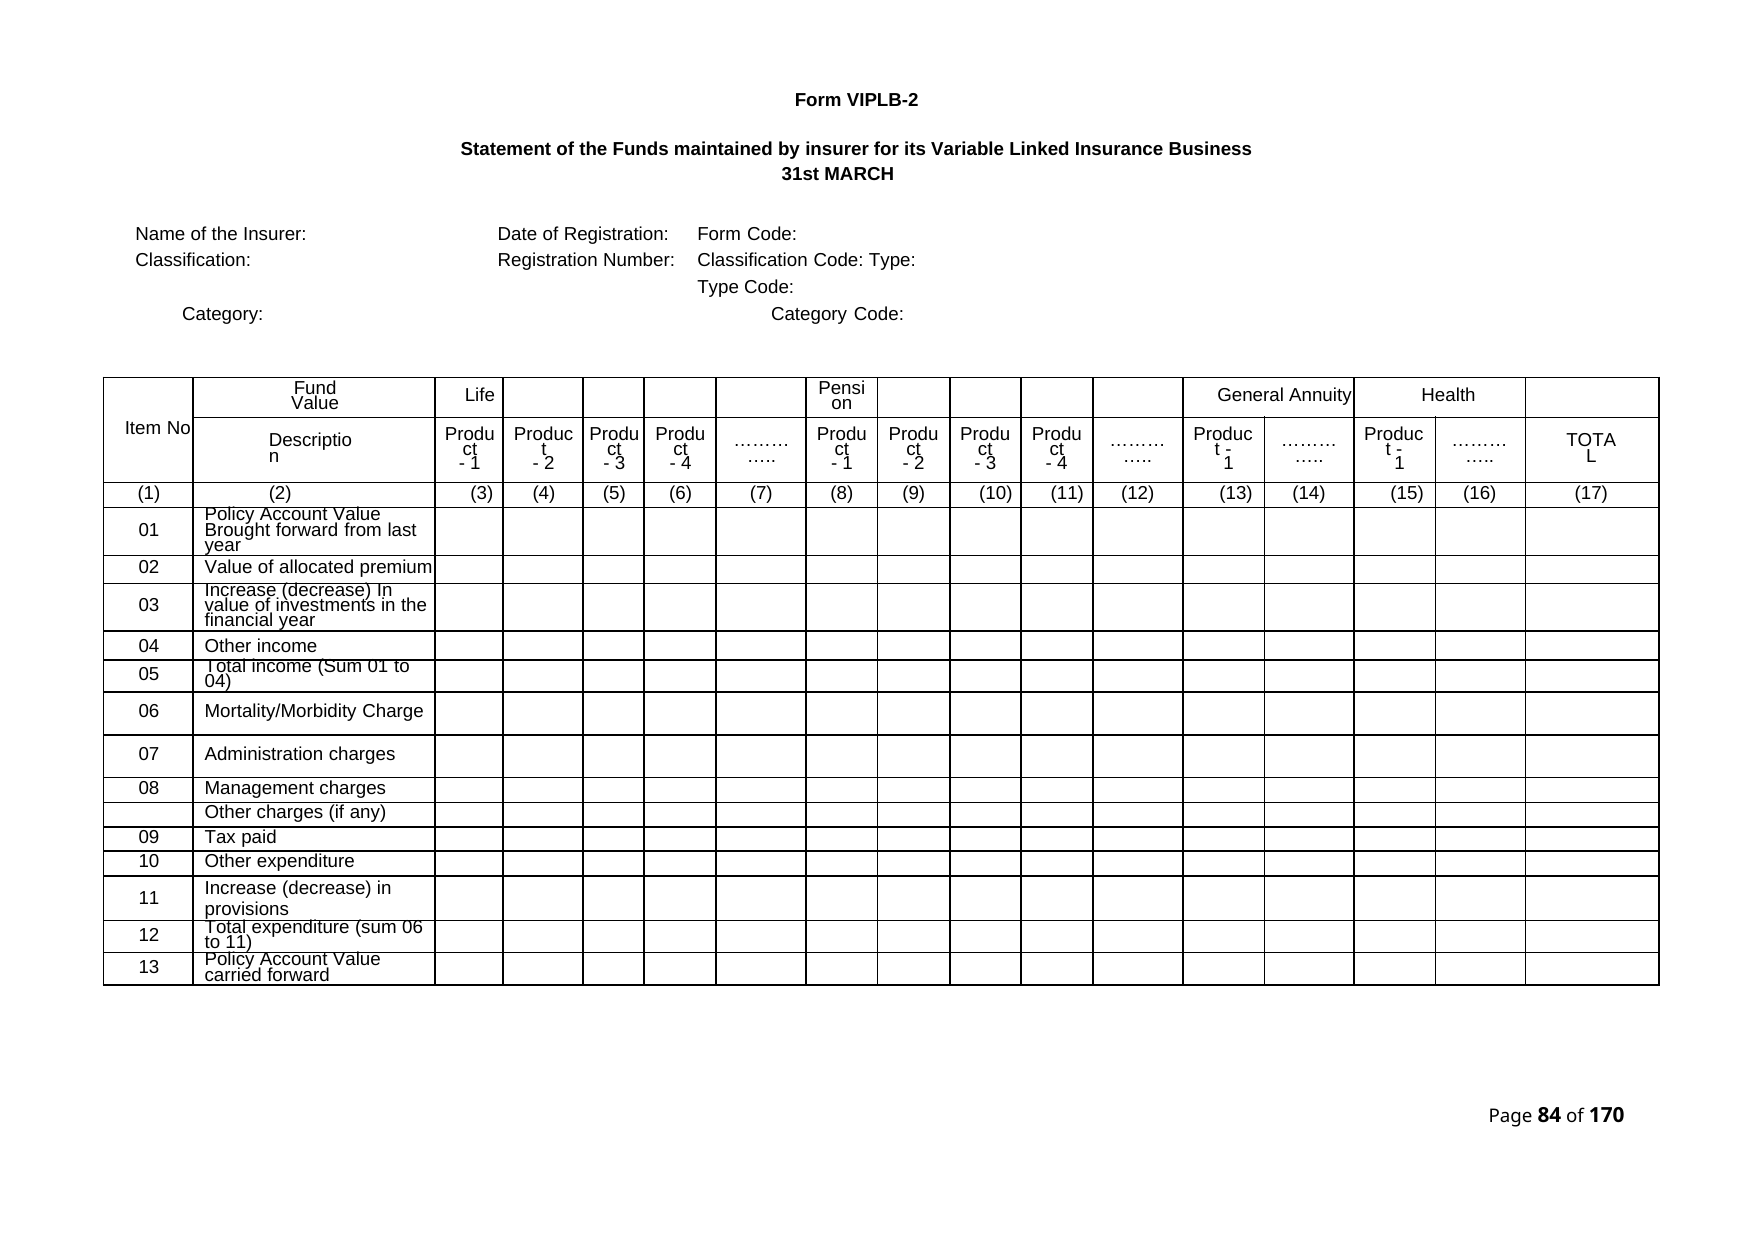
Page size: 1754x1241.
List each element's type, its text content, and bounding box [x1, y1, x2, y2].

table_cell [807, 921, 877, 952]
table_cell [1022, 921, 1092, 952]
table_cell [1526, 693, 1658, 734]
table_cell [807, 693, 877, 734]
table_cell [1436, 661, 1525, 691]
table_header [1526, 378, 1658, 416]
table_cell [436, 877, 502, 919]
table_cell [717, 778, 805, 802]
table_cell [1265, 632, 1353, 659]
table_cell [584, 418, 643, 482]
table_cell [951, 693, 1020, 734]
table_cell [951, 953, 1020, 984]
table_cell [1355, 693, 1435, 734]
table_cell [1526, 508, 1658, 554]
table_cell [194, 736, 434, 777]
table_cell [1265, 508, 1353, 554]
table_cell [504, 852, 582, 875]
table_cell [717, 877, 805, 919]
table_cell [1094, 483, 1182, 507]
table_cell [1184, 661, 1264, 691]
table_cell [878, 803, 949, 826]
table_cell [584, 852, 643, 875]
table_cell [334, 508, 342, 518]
text Name of the Insurer: Date of Registration: Form Code: [135, 223, 1624, 244]
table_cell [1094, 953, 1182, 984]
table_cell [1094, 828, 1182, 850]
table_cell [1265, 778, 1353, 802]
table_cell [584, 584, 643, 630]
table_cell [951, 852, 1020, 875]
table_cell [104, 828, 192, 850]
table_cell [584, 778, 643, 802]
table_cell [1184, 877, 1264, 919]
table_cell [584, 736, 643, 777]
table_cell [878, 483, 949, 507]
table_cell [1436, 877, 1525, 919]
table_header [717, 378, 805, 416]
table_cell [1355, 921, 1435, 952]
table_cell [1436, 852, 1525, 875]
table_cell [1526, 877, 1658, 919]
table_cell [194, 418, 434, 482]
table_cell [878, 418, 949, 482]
text Form VIPLB-2 [89, 89, 1624, 110]
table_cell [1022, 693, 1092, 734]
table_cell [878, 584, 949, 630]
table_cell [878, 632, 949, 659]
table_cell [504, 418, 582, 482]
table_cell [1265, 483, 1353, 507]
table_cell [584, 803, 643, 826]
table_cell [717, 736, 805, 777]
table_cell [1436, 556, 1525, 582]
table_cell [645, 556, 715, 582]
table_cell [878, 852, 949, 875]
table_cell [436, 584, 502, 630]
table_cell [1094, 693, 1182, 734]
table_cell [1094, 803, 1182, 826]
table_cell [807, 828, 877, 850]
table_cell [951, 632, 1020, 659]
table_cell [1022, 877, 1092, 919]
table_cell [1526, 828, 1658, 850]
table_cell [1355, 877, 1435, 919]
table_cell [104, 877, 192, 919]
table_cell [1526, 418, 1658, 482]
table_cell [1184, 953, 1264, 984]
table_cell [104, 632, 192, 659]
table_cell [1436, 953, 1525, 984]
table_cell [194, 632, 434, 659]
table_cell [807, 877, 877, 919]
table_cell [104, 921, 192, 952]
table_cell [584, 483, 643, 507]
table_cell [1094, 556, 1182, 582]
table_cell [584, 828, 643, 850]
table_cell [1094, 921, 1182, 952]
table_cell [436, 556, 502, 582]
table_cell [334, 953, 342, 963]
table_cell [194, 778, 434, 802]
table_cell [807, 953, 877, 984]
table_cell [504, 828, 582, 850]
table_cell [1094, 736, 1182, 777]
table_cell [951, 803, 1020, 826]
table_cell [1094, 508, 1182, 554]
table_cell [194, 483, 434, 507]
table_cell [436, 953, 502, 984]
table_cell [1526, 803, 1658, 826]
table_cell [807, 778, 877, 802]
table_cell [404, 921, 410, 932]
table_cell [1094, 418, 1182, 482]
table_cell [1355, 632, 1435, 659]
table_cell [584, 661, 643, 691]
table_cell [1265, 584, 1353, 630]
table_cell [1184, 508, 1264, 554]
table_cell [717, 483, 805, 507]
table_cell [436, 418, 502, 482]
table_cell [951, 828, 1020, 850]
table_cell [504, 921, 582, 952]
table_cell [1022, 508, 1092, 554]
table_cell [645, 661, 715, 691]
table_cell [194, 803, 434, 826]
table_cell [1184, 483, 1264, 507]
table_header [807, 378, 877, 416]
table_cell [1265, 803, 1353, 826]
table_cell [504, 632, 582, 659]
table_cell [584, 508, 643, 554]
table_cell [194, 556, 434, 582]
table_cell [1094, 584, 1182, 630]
text Statement of the Funds maintained by insurer for its Variable Linked Insurance Business [89, 138, 1624, 160]
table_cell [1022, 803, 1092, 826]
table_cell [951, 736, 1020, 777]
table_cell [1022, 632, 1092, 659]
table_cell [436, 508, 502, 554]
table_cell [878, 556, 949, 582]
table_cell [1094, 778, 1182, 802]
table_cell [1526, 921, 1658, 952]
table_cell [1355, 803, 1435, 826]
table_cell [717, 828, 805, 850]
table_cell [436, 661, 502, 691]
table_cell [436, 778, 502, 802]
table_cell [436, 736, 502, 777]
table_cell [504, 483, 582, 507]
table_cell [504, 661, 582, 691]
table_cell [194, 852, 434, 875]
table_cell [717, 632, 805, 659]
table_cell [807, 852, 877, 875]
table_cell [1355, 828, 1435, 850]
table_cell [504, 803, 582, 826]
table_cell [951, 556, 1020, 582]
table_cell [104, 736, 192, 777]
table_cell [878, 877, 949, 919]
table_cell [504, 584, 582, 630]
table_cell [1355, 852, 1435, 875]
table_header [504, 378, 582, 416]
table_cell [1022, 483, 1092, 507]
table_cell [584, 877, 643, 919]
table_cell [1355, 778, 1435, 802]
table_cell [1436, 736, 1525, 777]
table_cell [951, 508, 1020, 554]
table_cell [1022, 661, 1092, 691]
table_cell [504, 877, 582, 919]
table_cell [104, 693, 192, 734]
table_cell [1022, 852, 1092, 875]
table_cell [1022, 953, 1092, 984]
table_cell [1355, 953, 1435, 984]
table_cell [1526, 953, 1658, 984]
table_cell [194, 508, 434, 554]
text Classification: Registration Number: Classification Code: Type: Type Code: [135, 248, 921, 297]
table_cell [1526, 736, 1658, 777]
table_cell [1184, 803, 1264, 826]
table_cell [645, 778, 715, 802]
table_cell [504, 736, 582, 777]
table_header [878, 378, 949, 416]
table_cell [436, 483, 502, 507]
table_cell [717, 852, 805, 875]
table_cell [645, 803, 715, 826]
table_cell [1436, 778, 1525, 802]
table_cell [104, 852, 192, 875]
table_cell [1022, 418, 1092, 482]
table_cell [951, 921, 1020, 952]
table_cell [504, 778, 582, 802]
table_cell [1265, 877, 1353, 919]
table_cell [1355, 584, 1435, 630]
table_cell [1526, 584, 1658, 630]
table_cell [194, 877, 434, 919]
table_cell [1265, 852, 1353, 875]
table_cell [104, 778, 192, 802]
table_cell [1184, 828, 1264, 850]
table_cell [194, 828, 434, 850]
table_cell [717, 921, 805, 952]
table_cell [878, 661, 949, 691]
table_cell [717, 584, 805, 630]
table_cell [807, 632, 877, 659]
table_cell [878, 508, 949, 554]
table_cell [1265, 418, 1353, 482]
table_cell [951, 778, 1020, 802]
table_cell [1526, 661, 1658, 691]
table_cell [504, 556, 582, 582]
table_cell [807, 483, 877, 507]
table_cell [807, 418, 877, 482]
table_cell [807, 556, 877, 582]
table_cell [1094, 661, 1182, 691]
text Category: Category Code: [135, 302, 1624, 324]
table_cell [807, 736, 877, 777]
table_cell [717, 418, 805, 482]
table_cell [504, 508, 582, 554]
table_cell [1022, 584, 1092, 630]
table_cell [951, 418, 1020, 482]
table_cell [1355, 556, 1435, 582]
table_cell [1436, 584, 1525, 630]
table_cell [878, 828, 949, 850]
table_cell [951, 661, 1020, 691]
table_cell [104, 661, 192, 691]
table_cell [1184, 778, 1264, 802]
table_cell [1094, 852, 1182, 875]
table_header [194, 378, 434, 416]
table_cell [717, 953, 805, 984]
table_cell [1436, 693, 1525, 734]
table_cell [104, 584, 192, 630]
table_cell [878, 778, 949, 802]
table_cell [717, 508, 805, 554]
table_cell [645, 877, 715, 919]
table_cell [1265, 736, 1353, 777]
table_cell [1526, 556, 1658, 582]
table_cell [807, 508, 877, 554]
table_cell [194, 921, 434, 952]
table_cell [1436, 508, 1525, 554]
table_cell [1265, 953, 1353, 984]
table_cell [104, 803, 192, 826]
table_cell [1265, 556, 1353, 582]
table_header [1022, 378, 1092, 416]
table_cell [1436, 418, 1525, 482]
text 31st MARCH [89, 163, 1624, 184]
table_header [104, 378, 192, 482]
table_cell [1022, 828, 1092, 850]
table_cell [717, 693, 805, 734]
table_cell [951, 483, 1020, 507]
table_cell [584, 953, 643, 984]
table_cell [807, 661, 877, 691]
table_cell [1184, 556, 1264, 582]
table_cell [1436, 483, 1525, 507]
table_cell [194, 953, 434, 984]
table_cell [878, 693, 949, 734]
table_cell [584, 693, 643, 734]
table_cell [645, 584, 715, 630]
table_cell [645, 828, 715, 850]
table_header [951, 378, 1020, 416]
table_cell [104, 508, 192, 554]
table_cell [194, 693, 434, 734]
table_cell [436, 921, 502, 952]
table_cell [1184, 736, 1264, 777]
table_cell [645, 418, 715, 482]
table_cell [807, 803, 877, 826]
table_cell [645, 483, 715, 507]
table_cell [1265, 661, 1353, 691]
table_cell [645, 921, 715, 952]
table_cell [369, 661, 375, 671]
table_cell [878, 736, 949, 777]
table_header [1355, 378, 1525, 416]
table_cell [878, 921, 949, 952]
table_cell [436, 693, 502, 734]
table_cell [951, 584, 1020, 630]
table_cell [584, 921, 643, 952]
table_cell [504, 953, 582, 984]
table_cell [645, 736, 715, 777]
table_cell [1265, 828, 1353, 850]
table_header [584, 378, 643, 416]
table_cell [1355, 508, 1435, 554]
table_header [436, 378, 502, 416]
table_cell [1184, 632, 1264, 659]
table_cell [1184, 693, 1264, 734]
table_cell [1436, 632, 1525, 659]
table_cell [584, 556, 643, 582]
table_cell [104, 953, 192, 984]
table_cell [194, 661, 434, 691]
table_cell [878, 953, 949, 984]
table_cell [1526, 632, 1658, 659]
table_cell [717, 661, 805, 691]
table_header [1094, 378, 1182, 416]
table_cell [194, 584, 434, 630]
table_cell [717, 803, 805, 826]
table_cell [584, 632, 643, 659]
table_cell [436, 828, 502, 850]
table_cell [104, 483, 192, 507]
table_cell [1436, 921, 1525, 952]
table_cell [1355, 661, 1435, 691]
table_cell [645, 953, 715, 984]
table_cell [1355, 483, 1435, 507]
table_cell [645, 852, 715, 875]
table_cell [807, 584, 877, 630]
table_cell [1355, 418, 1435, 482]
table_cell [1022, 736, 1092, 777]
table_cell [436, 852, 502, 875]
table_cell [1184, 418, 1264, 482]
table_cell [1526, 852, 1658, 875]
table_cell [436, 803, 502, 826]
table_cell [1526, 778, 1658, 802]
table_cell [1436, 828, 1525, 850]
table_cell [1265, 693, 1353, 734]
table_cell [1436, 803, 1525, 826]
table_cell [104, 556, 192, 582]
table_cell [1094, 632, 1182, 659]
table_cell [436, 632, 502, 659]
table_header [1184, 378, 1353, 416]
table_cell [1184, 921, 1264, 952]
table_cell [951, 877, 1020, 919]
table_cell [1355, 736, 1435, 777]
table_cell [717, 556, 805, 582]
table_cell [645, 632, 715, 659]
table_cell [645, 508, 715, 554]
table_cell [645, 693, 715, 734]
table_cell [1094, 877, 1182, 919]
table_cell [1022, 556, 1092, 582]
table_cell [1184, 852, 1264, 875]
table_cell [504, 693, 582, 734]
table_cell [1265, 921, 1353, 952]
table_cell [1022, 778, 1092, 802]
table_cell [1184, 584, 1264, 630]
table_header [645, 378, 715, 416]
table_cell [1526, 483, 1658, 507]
